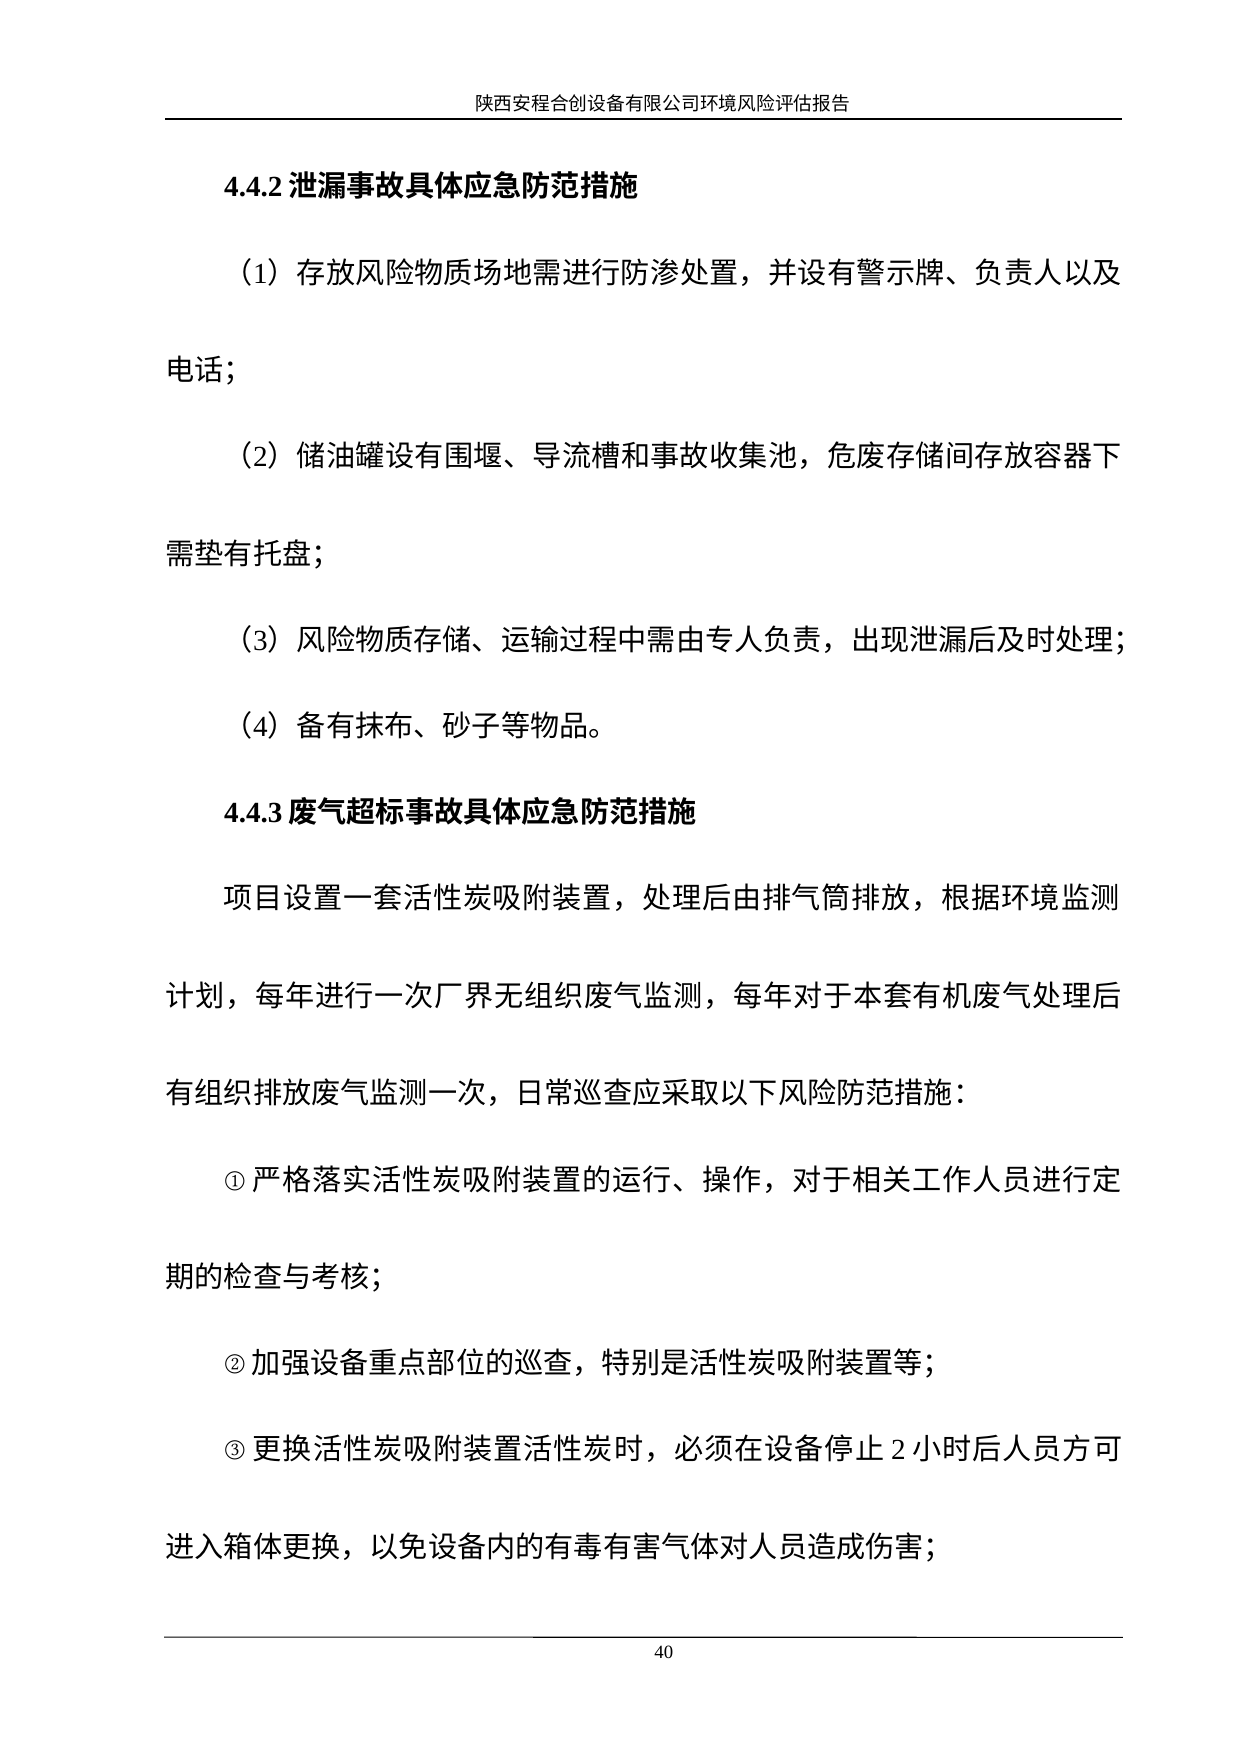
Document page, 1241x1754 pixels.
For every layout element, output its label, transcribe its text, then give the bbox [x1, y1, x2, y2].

list 备有抹布、砂子等物品。 [165, 691, 1122, 756]
subtitle 4.4.3废气超标事故具体应急防范措施 [165, 777, 1122, 842]
text ②加强设备重点部位的巡查，特别是活性炭吸附装置等； [165, 1328, 1122, 1393]
list 存放风险物质场地需进行防渗处置，并设有警示牌、负责人以及电话； [165, 238, 1122, 400]
text 项目设置一套活性炭吸附装置，处理后由排气筒排放，根据环境监测计划，每年进行一次厂界无组织废气监测，每年对于本套有机废气处理后有组织排放废气监测一次，日常巡查应采取以下风险防范措施： [165, 863, 1122, 1123]
list 储油罐设有围堰、导流槽和事故收集池，危废存储间存放容器下需垫有托盘； [165, 421, 1122, 584]
subtitle 4.4.2泄漏事故具体应急防范措施 [165, 152, 1122, 217]
text ①严格落实活性炭吸附装置的运行、操作，对于相关工作人员进行定期的检查与考核； [165, 1145, 1122, 1307]
list 风险物质存储、运输过程中需由专人负责，出现泄漏后及时处理； [165, 605, 1122, 670]
text ③更换活性炭吸附装置活性炭时，必须在设备停止2小时后人员方可进入箱体更换，以免设备内的有毒有害气体对人员造成伤害； [165, 1414, 1122, 1577]
